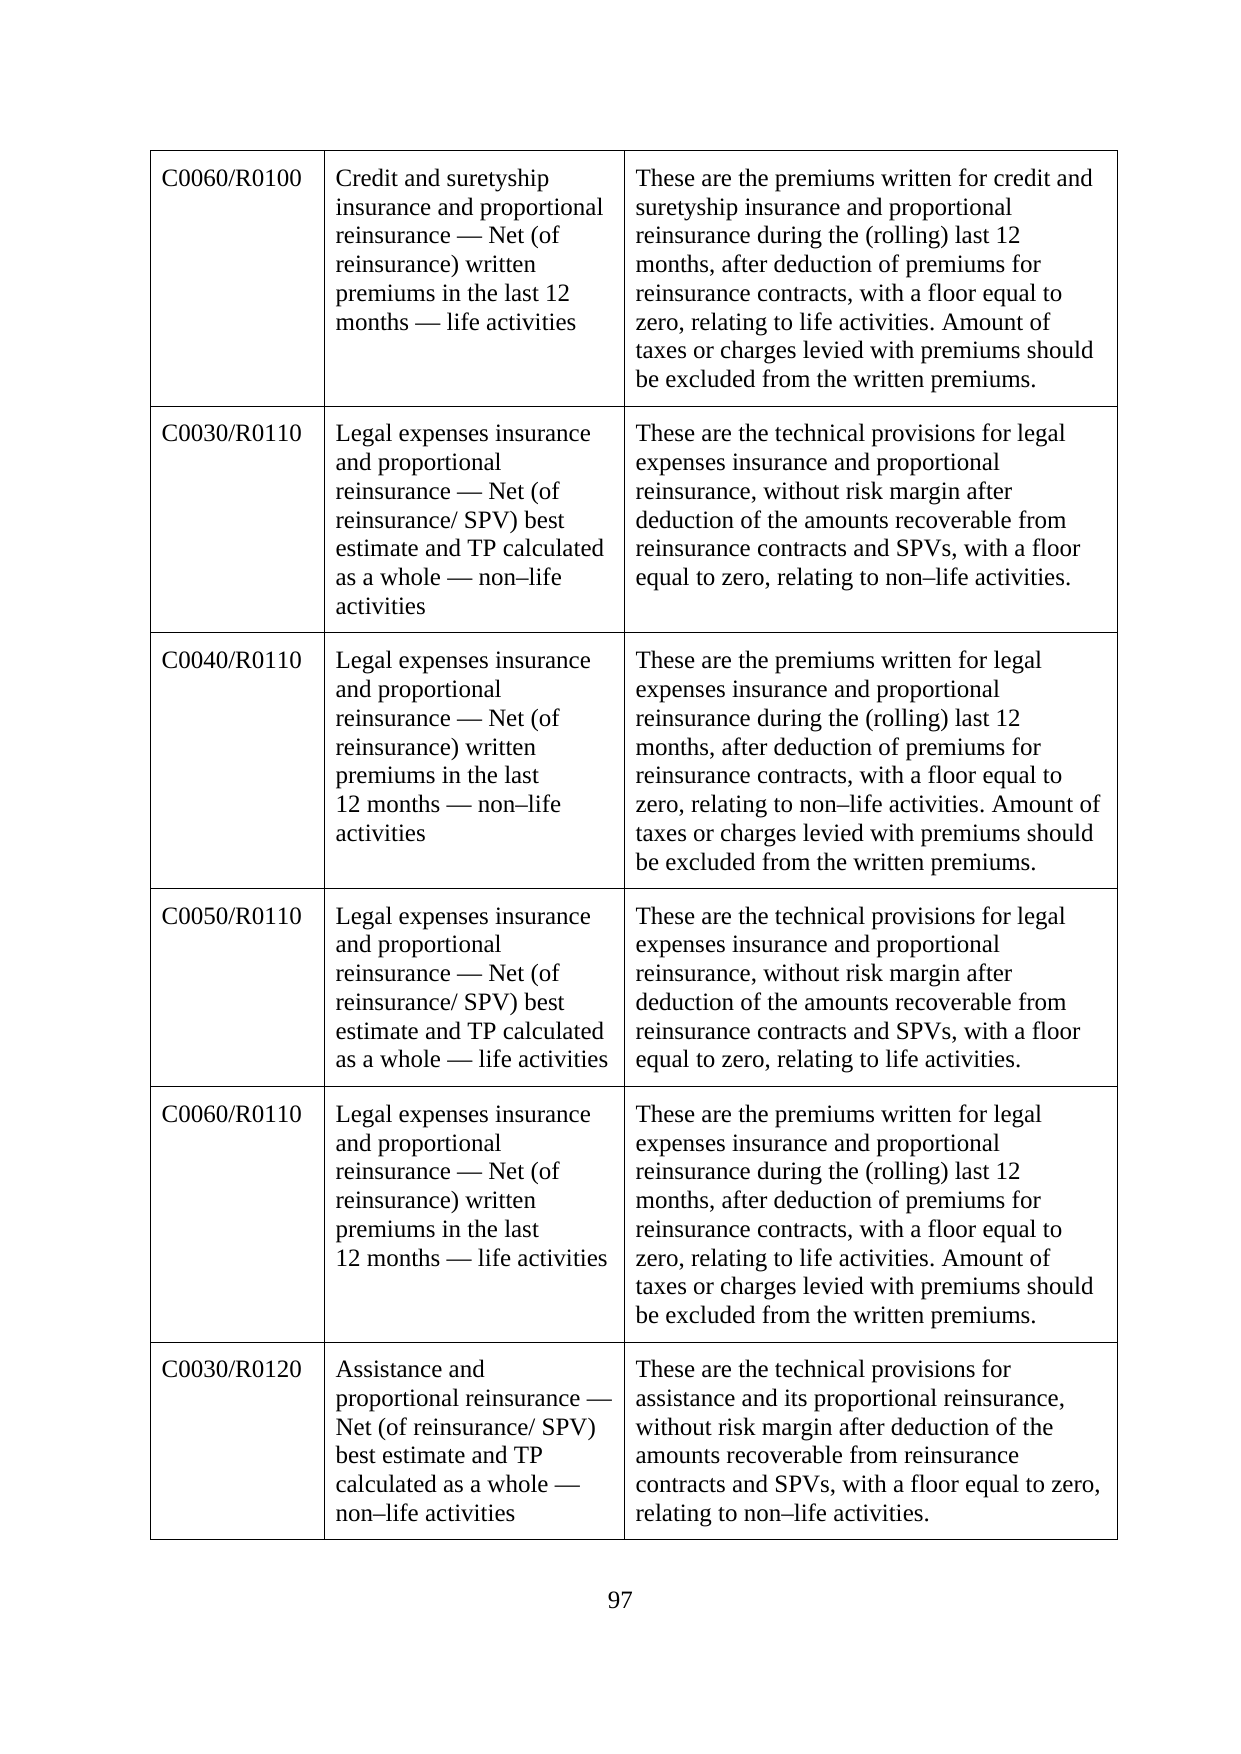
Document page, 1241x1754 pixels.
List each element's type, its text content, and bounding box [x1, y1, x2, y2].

table_cell These are the premiums written for legal expenses insurance and proportional reinsurance during the (rolling) last 12 months, after deduction of premiums for reinsurance contracts, with a floor equal to zero, relating to life activities. Amount of taxes or charges levied with premiums should be excluded from the written premiums. [625, 1087, 1117, 1341]
table_cell C0030/R0110 [151, 407, 324, 632]
table_cell These are the premiums written for legal expenses insurance and proportional reinsurance during the (rolling) last 12 months, after deduction of premiums for reinsurance contracts, with a floor equal to zero, relating to non–life activities. Amount of taxes or charges levied with premiums should be excluded from the written premiums. [625, 633, 1117, 888]
table_cell These are the technical provisions for legal expenses insurance and proportional reinsurance, without risk margin after deduction of the amounts recoverable from reinsurance contracts and SPVs, with a floor equal to zero, relating to non–life activities. [625, 407, 1117, 632]
table_cell These are the technical provisions for assistance and its proportional reinsurance, without risk margin after deduction of the amounts recoverable from reinsurance contracts and SPVs, with a floor equal to zero, relating to non–life activities. [625, 1343, 1117, 1539]
table_cell Assistance and proportional reinsurance — Net (of reinsurance/ SPV) best estimate and TP calculated as a whole — non–life activities [325, 1343, 624, 1539]
table_cell These are the technical provisions for legal expenses insurance and proportional reinsurance, without risk margin after deduction of the amounts recoverable from reinsurance contracts and SPVs, with a floor equal to zero, relating to life activities. [625, 889, 1117, 1086]
table_cell Legal expenses insurance and proportional reinsurance — Net (of reinsurance/ SPV) best estimate and TP calculated as a whole — non–life activities [325, 407, 624, 632]
table_cell C0060/R0110 [151, 1087, 324, 1341]
table_cell C0050/R0110 [151, 889, 324, 1086]
table_cell Legal expenses insurance and proportional reinsurance — Net (of reinsurance) written premiums in the last 12 months — non–life activities [325, 633, 624, 888]
table_cell C0040/R0110 [151, 633, 324, 888]
table_cell Credit and suretyship insurance and proportional reinsurance — Net (of reinsurance) written premiums in the last 12 months — life activities [325, 151, 624, 406]
table_cell Legal expenses insurance and proportional reinsurance — Net (of reinsurance) written premiums in the last 12 months — life activities [325, 1087, 624, 1341]
table_cell C0030/R0120 [151, 1343, 324, 1539]
table_cell C0060/R0100 [151, 151, 324, 406]
table_cell Legal expenses insurance and proportional reinsurance — Net (of reinsurance/ SPV) best estimate and TP calculated as a whole — life activities [325, 889, 624, 1086]
table_cell These are the premiums written for credit and suretyship insurance and proportional reinsurance during the (rolling) last 12 months, after deduction of premiums for reinsurance contracts, with a floor equal to zero, relating to life activities. Amount of taxes or charges levied with premiums should be excluded from the written premiums. [625, 151, 1117, 406]
